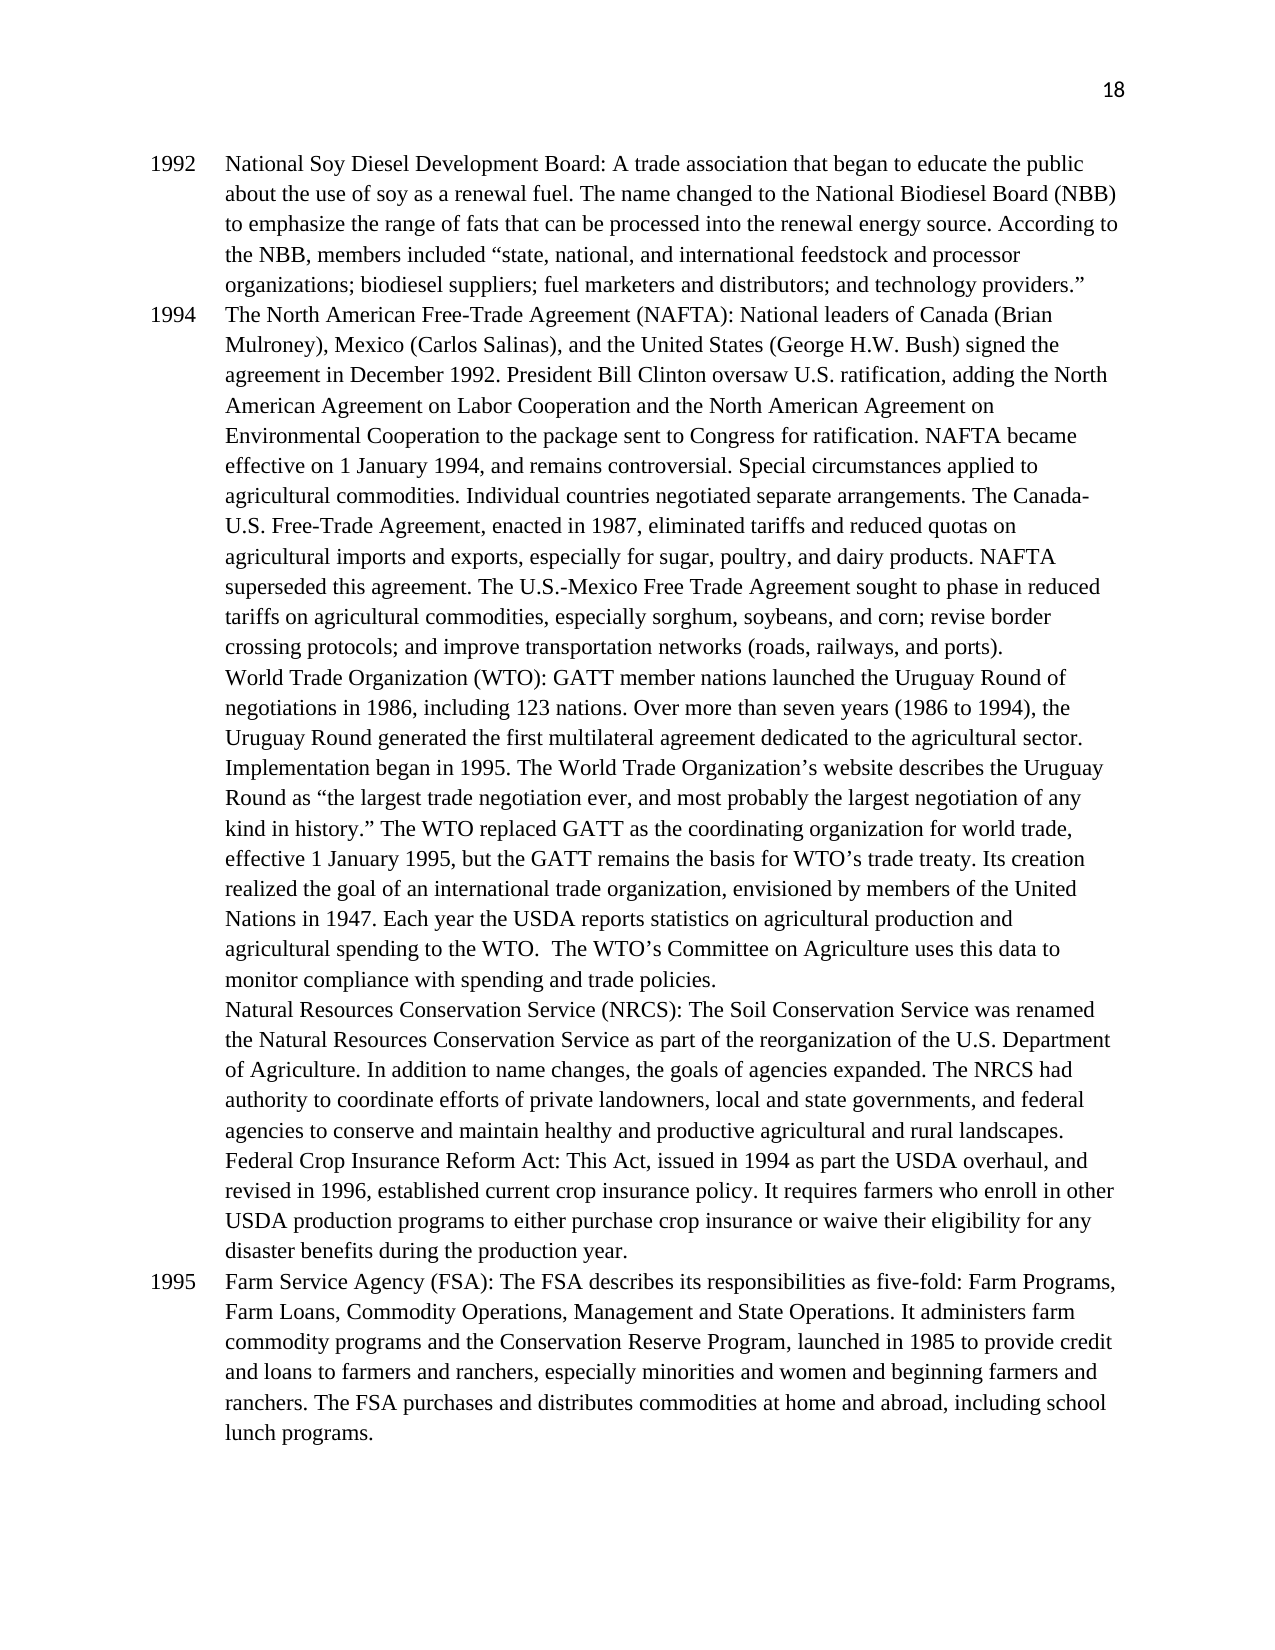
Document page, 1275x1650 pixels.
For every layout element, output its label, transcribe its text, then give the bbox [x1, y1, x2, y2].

text 1992 National Soy Diesel Development Board: A trade association that began to educate the public about the use of soy as a renewal fuel. The name changed to the National Biodiesel Board (NBB) to emphasize the range of fats that can be processed into the renewal energy source. According to the NBB, members included “state, national, and international feedstock and processor organizations; biodiesel suppliers; fuel marketers and distributors; and technology providers.” [150, 150, 1125, 297]
text World Trade Organization (WTO): GATT member nations launched the Uruguay Round of negotiations in 1986, including 123 nations. Over more than seven years (1986 to 1994), the Uruguay Round generated the first multilateral agreement dedicated to the agricultural sector. Implementation began in 1995. The World Trade Organization’s website describes the Uruguay Round as “the largest trade negotiation ever, and most probably the largest negotiation of any kind in history.” The WTO replaced GATT as the coordinating organization for world trade, effective 1 January 1995, but the GATT remains the basis for WTO’s trade treaty. Its creation realized the goal of an international trade organization, envisioned by members of the United Nations in 1947. Each year the USDA reports statistics on agricultural production and agricultural spending to the WTO. The WTO’s Committee on Agriculture uses this data to monitor compliance with spending and trade policies. [225, 663, 1125, 992]
text Natural Resources Conservation Service (NRCS): The Soil Conservation Service was renamed the Natural Resources Conservation Service as part of the reorganization of the U.S. Department of Agriculture. In addition to name changes, the goals of agencies expanded. The NRCS had authority to coordinate efforts of private landowners, local and state governments, and federal agencies to conserve and maintain healthy and productive agricultural and rural landscapes. [225, 996, 1125, 1143]
text 1995 Farm Service Agency (FSA): The FSA describes its responsibilities as five-fold: Farm Programs, Farm Loans, Commodity Operations, Management and State Operations. It administers farm commodity programs and the Conservation Reserve Program, launched in 1985 to provide credit and loans to farmers and ranchers, especially minorities and women and beginning farmers and ranchers. The FSA purchases and distributes commodities at home and abroad, including school lunch programs. [150, 1268, 1125, 1445]
text 1994 The North American Free-Trade Agreement (NAFTA): National leaders of Canada (Brian Mulroney), Mexico (Carlos Salinas), and the United States (George H.W. Bush) signed the agreement in December 1992. President Bill Clinton oversaw U.S. ratification, adding the North American Agreement on Labor Cooperation and the North American Agreement on Environmental Cooperation to the package sent to Congress for ratification. NAFTA became effective on 1 January 1994, and remains controversial. Special circumstances applied to agricultural commodities. Individual countries negotiated separate arrangements. The Canada-U.S. Free-Trade Agreement, enacted in 1987, eliminated tariffs and reduced quotas on agricultural imports and exports, especially for sugar, poultry, and dairy products. NAFTA superseded this agreement. The U.S.-Mexico Free Trade Agreement sought to phase in reduced tariffs on agricultural commodities, especially sorghum, soybeans, and corn; revise border crossing protocols; and improve transportation networks (roads, railways, and ports). [150, 301, 1125, 660]
text Federal Crop Insurance Reform Act: This Act, issued in 1994 as part the USDA overhaul, and revised in 1996, established current crop insurance policy. It requires farmers who enroll in other USDA production programs to either purchase crop insurance or waive their eligibility for any disaster benefits during the production year. [225, 1147, 1125, 1264]
